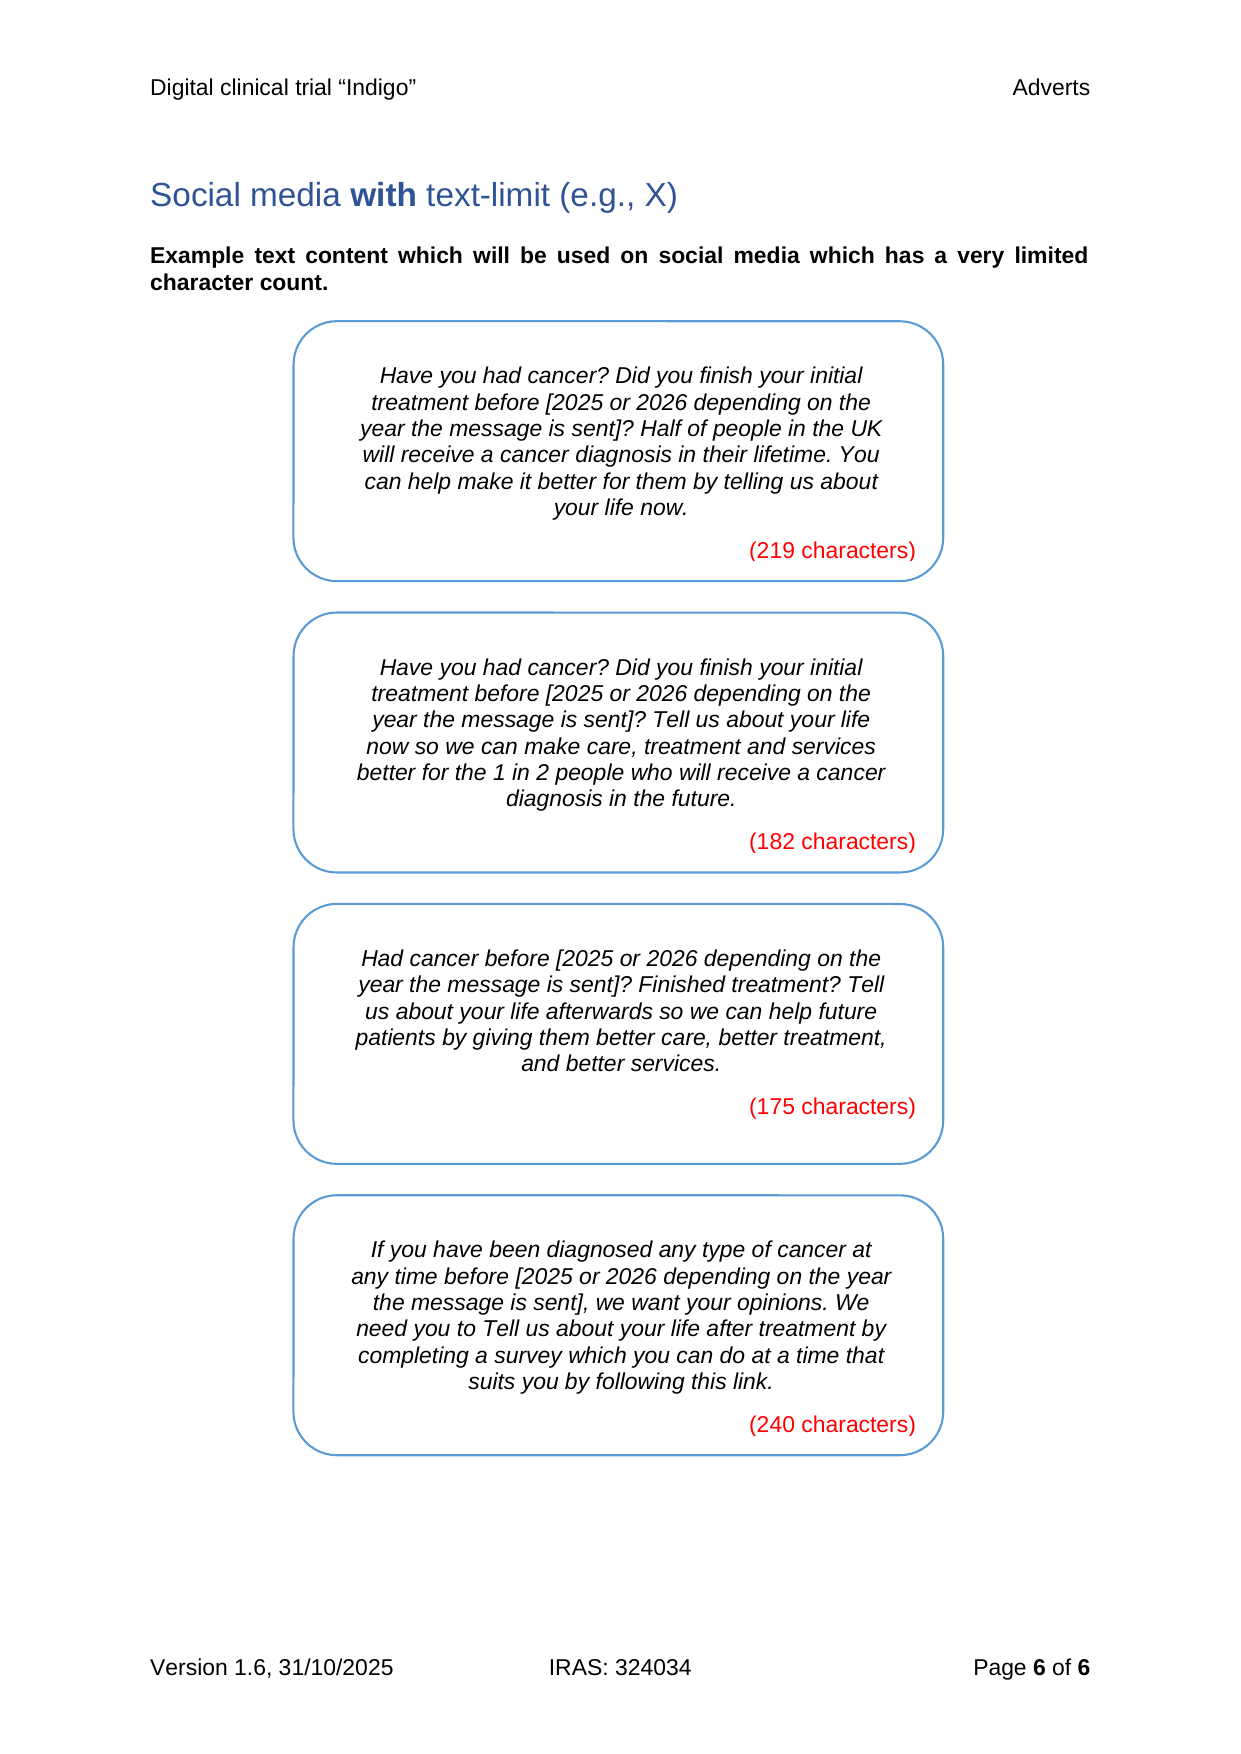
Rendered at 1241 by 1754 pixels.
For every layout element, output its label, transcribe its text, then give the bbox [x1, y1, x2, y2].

subtitle Social media with text-limit (e.g., X) [150, 175, 1090, 213]
text Example text content which will be used on social media which has a very limited character count. [150, 242, 1090, 295]
